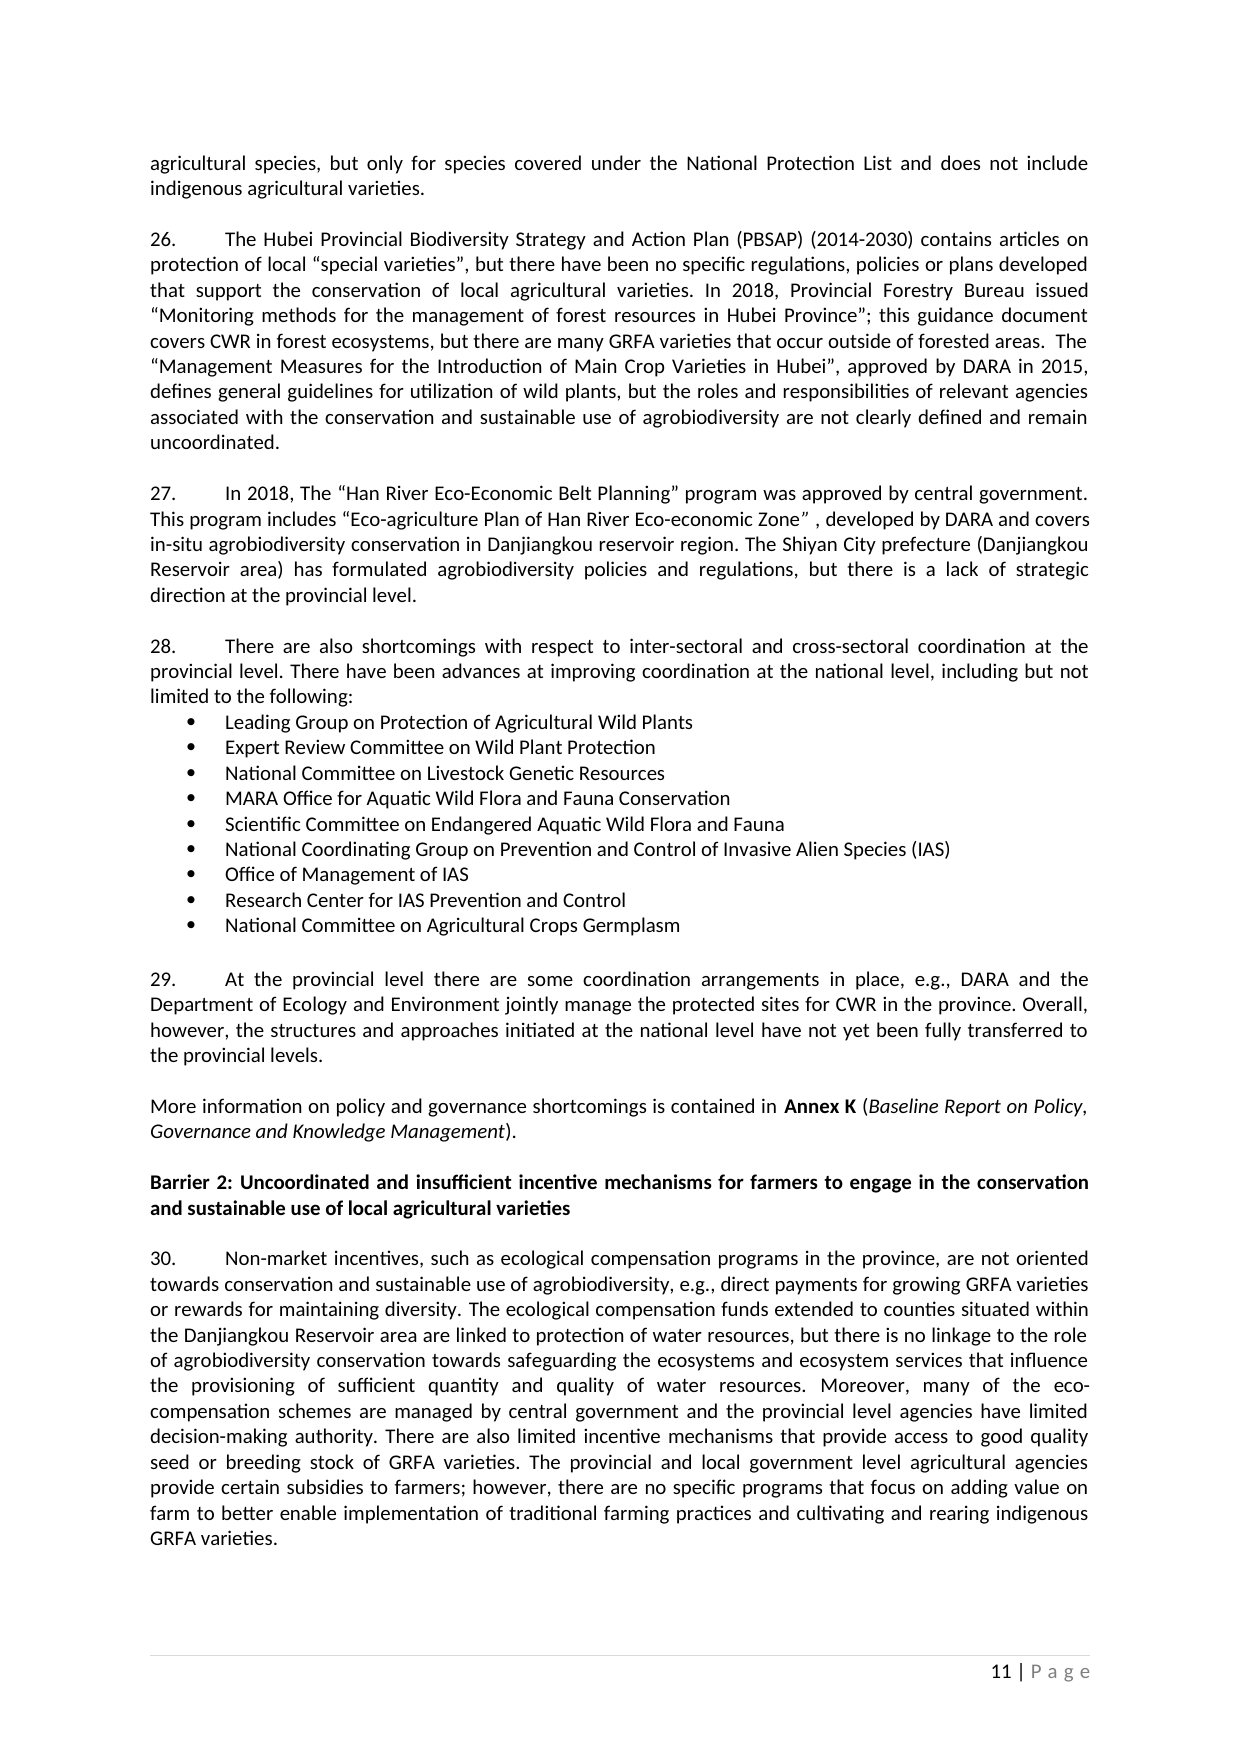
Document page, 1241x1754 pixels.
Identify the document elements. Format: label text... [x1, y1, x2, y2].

list National Committee on Livestock Genetic Resources [187, 760, 1090, 785]
list Office of Management of IAS [187, 862, 1090, 887]
list Non-market incentives, such as ecological compensation programs in the province, are not oriented towards conservation and sustainable use of agrobiodiversity, e.g., direct payments for growing GRFA varieties or rewards for maintaining diversity. The ecological compensation funds extended to counties situated within the Danjiangkou Reservoir area are linked to protection of water resources, but there is no linkage to the role of agrobiodiversity conservation towards safeguarding the ecosystems and ecosystem services that influence the provisioning of sufficient quantity and quality of water resources. Moreover, many of the eco-compensation schemes are managed by central government and the provincial level agencies have limited decision-making authority. There are also limited incentive mechanisms that provide access to good quality seed or breeding stock of GRFA varieties. The provincial and local government level agricultural agencies provide certain subsidies to farmers; however, there are no specific programs that focus on adding value on farm to better enable implementation of traditional farming practices and cultivating and rearing indigenous GRFA varieties. [150, 1246, 1090, 1551]
list National Committee on Agricultural Crops Germplasm [187, 912, 1090, 938]
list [150, 150, 1090, 201]
list Scientific Committee on Endangered Aquatic Wild Flora and Fauna [187, 811, 1090, 836]
list MARA Office for Aquatic Wild Flora and Fauna Conservation [187, 785, 1090, 811]
list At the provincial level there are some coordination arrangements in place, e.g., DARA and the Department of Ecology and Environment jointly manage the protected sites for CWR in the province. Overall, however, the structures and approaches initiated at the national level have not yet been fully transferred to the provincial levels. [150, 966, 1090, 1068]
text Barrier 2: Uncoordinated and insufficient incentive mechanisms for farmers to engage in the conservation and sustainable use of local agricultural varieties [150, 1169, 1090, 1220]
list The Hubei Provincial Biodiversity Strategy and Action Plan (PBSAP) (2014-2030) contains articles on protection of local “special varieties”, but there have been no specific regulations, policies or plans developed that support the conservation of local agricultural varieties. In 2018, Provincial Forestry Bureau issued “Monitoring methods for the management of forest resources in Hubei Province”; this guidance document covers CWR in forest ecosystems, but there are many GRFA varieties that occur outside of forested areas. The “Management Measures for the Introduction of Main Crop Varieties in Hubei”, approved by DARA in 2015, defines general guidelines for utilization of wild plants, but the roles and responsibilities of relevant agencies associated with the conservation and sustainable use of agrobiodiversity are not clearly defined and remain uncoordinated. [150, 226, 1090, 455]
list Research Center for IAS Prevention and Control [187, 887, 1090, 912]
text More information on policy and governance shortcomings is contained in Annex K (Baseline Report on Policy, Governance and Knowledge Management). [150, 1093, 1090, 1144]
list Leading Group on Protection of Agricultural Wild Plants [187, 709, 1090, 734]
list In 2018, The “Han River Eco-Economic Belt Planning” program was approved by central government. This program includes “Eco-agriculture Plan of Han River Eco-economic Zone” , developed by DARA and covers in-situ agrobiodiversity conservation in Danjiangkou reservoir region. The Shiyan City prefecture (Danjiangkou Reservoir area) has formulated agrobiodiversity policies and regulations, but there is a lack of strategic direction at the provincial level. [150, 480, 1090, 607]
list National Coordinating Group on Prevention and Control of Invasive Alien Species (IAS) [187, 836, 1090, 862]
list Expert Review Committee on Wild Plant Protection [187, 734, 1090, 760]
list There are also shortcomings with respect to inter-sectoral and cross-sectoral coordination at the provincial level. There have been advances at improving coordination at the national level, including but not limited to the following: [150, 633, 1090, 709]
